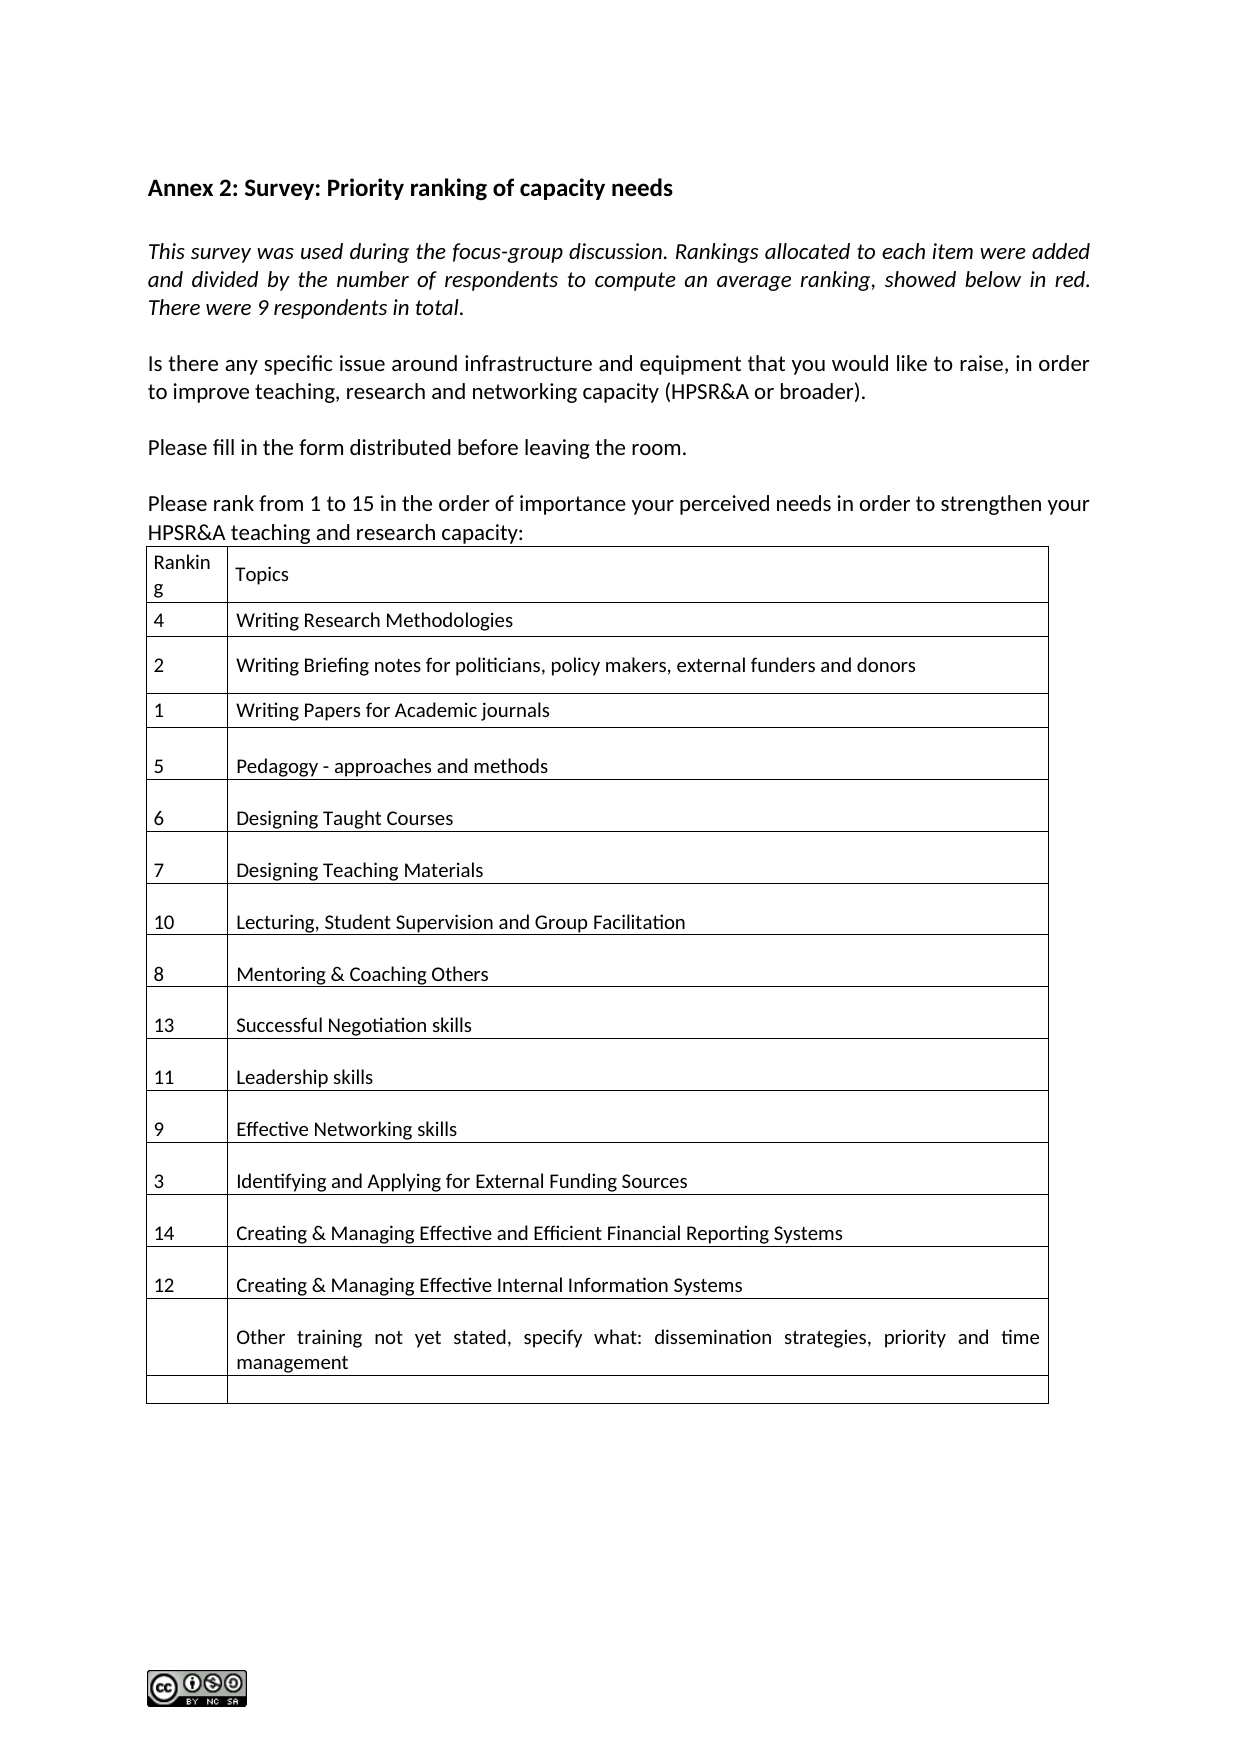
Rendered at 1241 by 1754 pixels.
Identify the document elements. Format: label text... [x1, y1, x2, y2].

table_cell 4 [147, 603, 227, 636]
table_header Ranking [147, 547, 227, 602]
text Is there any specific issue around infrastructure and equipment that you would like to raise, in order to improve teaching, research and networking capacity (HPSR&A or broader). [148, 349, 1093, 406]
table_cell Writing Research Methodologies [228, 603, 1048, 636]
table_cell Writing Briefing notes for politicians, policy makers, external funders and donors [228, 637, 1048, 692]
table_cell Other training not yet stated, specify what: dissemination strategies, priority and time management [228, 1299, 1048, 1375]
table_cell [147, 1376, 227, 1403]
table_cell Lecturing, Student Supervision and Group Facilitation [228, 884, 1048, 934]
table_cell 9 [147, 1091, 227, 1142]
table_cell Pedagogy - approaches and methods [228, 728, 1048, 779]
table_cell Writing Papers for Academic journals [228, 694, 1048, 727]
text Please rank from 1 to 15 in the order of importance your perceived needs in order to strengthen your HPSR&A teaching and research capacity: [148, 489, 1093, 546]
table_cell 10 [147, 884, 227, 934]
picture [147, 1670, 247, 1707]
table_cell 14 [147, 1195, 227, 1246]
table_cell 5 [147, 728, 227, 779]
table_cell Creating & Managing Effective and Efficient Financial Reporting Systems [228, 1195, 1048, 1246]
table_cell 1 [147, 694, 227, 727]
table_cell 11 [147, 1039, 227, 1090]
text This survey was used during the focus-group discussion. Rankings allocated to each item were added and divided by the number of respondents to compute an average ranking, showed below in red. There were 9 respondents in total. [148, 237, 1093, 321]
table_cell Leadership skills [228, 1039, 1048, 1090]
table_cell 13 [147, 987, 227, 1038]
table_cell Effective Networking skills [228, 1091, 1048, 1142]
table_cell Designing Taught Courses [228, 780, 1048, 831]
table_cell [228, 1376, 1048, 1403]
text Please fill in the form distributed before leaving the room. [148, 433, 1093, 462]
table_cell 12 [147, 1247, 227, 1297]
table_cell [147, 1299, 227, 1375]
table_cell 2 [147, 637, 227, 692]
table_cell Designing Teaching Materials [228, 832, 1048, 882]
table_cell 7 [147, 832, 227, 882]
table_cell Creating & Managing Effective Internal Information Systems [228, 1247, 1048, 1297]
table_cell Mentoring & Coaching Others [228, 935, 1048, 986]
table_cell 3 [147, 1143, 227, 1194]
table_cell Identifying and Applying for External Funding Sources [228, 1143, 1048, 1194]
table_cell 8 [147, 935, 227, 986]
table_header Topics [228, 547, 1048, 602]
table_cell Successful Negotiation skills [228, 987, 1048, 1038]
table_cell 6 [147, 780, 227, 831]
subtitle Annex 2: Survey: Priority ranking of capacity needs [148, 173, 1093, 203]
